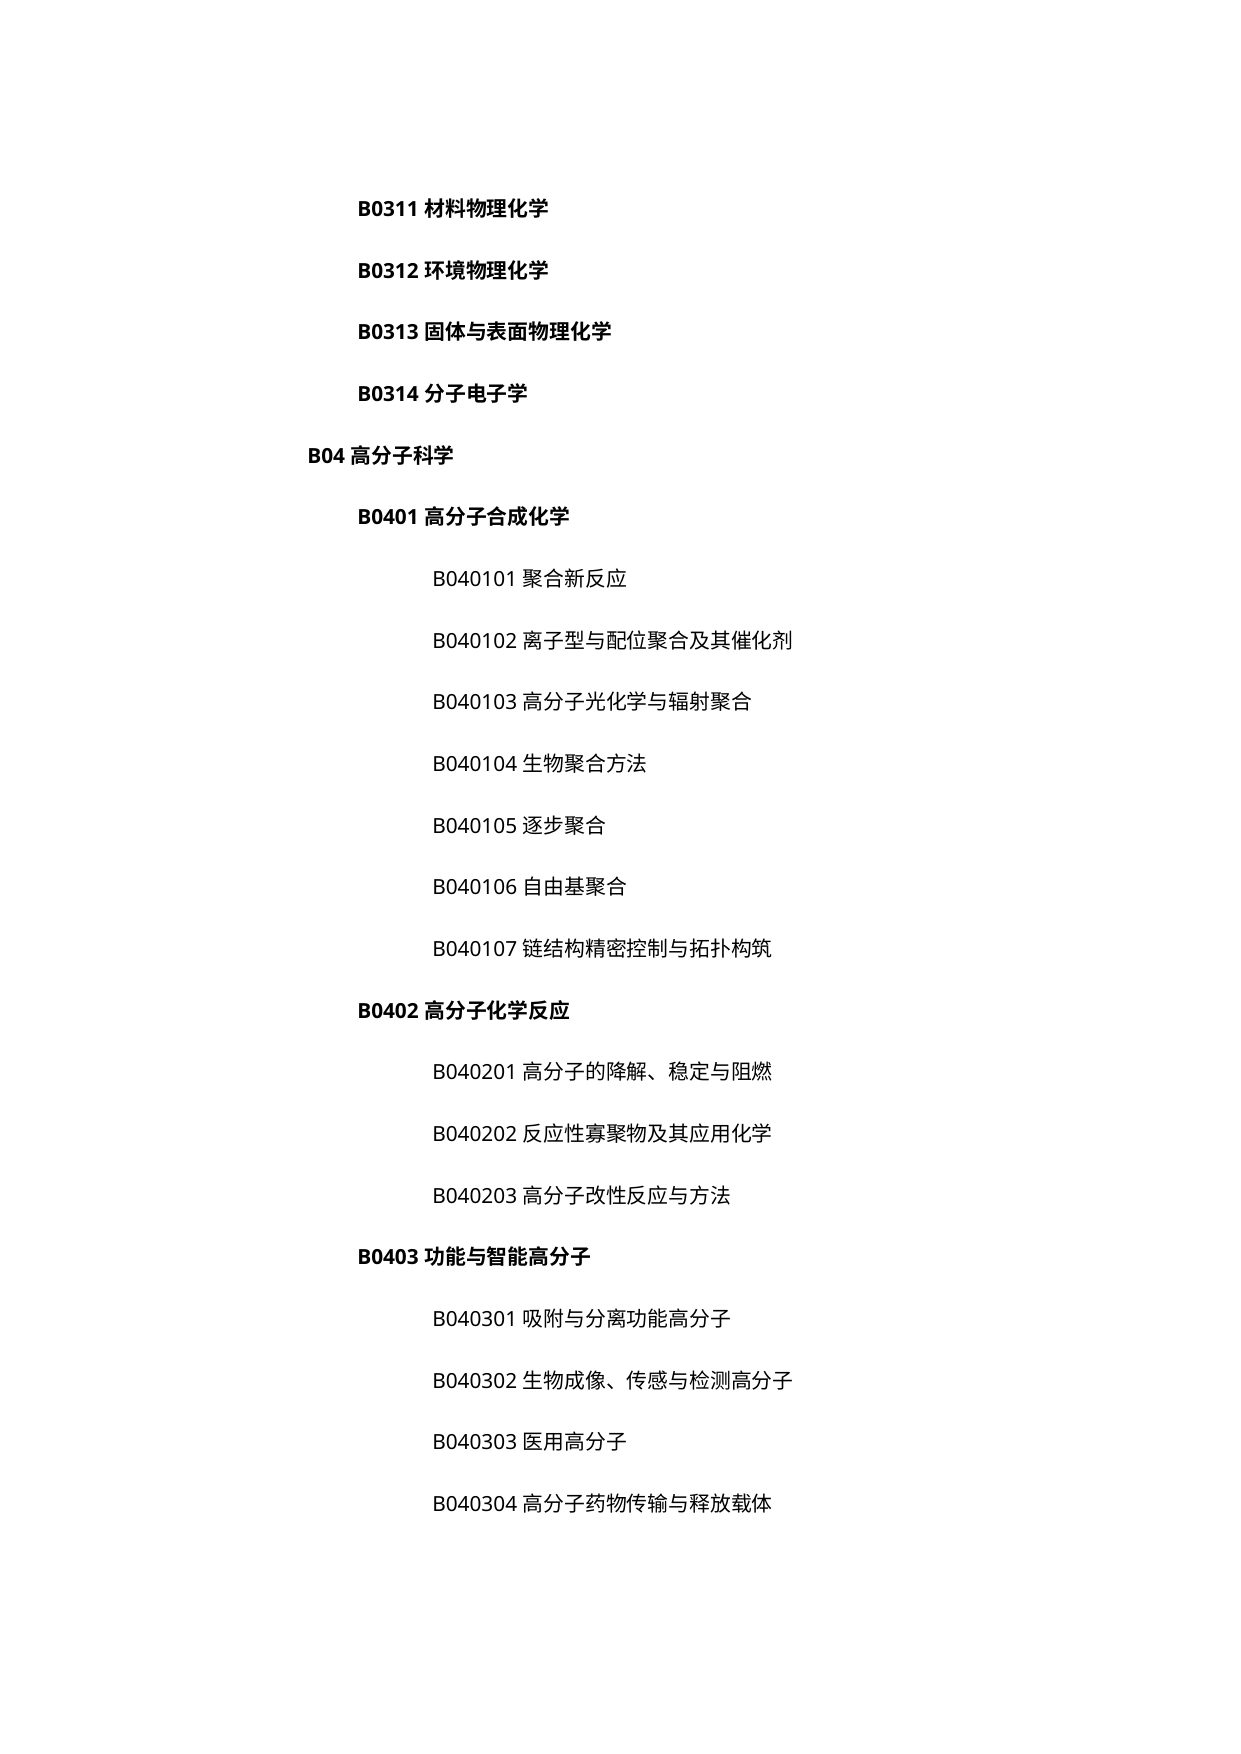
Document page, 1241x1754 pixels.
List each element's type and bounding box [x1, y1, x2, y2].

table_header [282, 162, 969, 1548]
